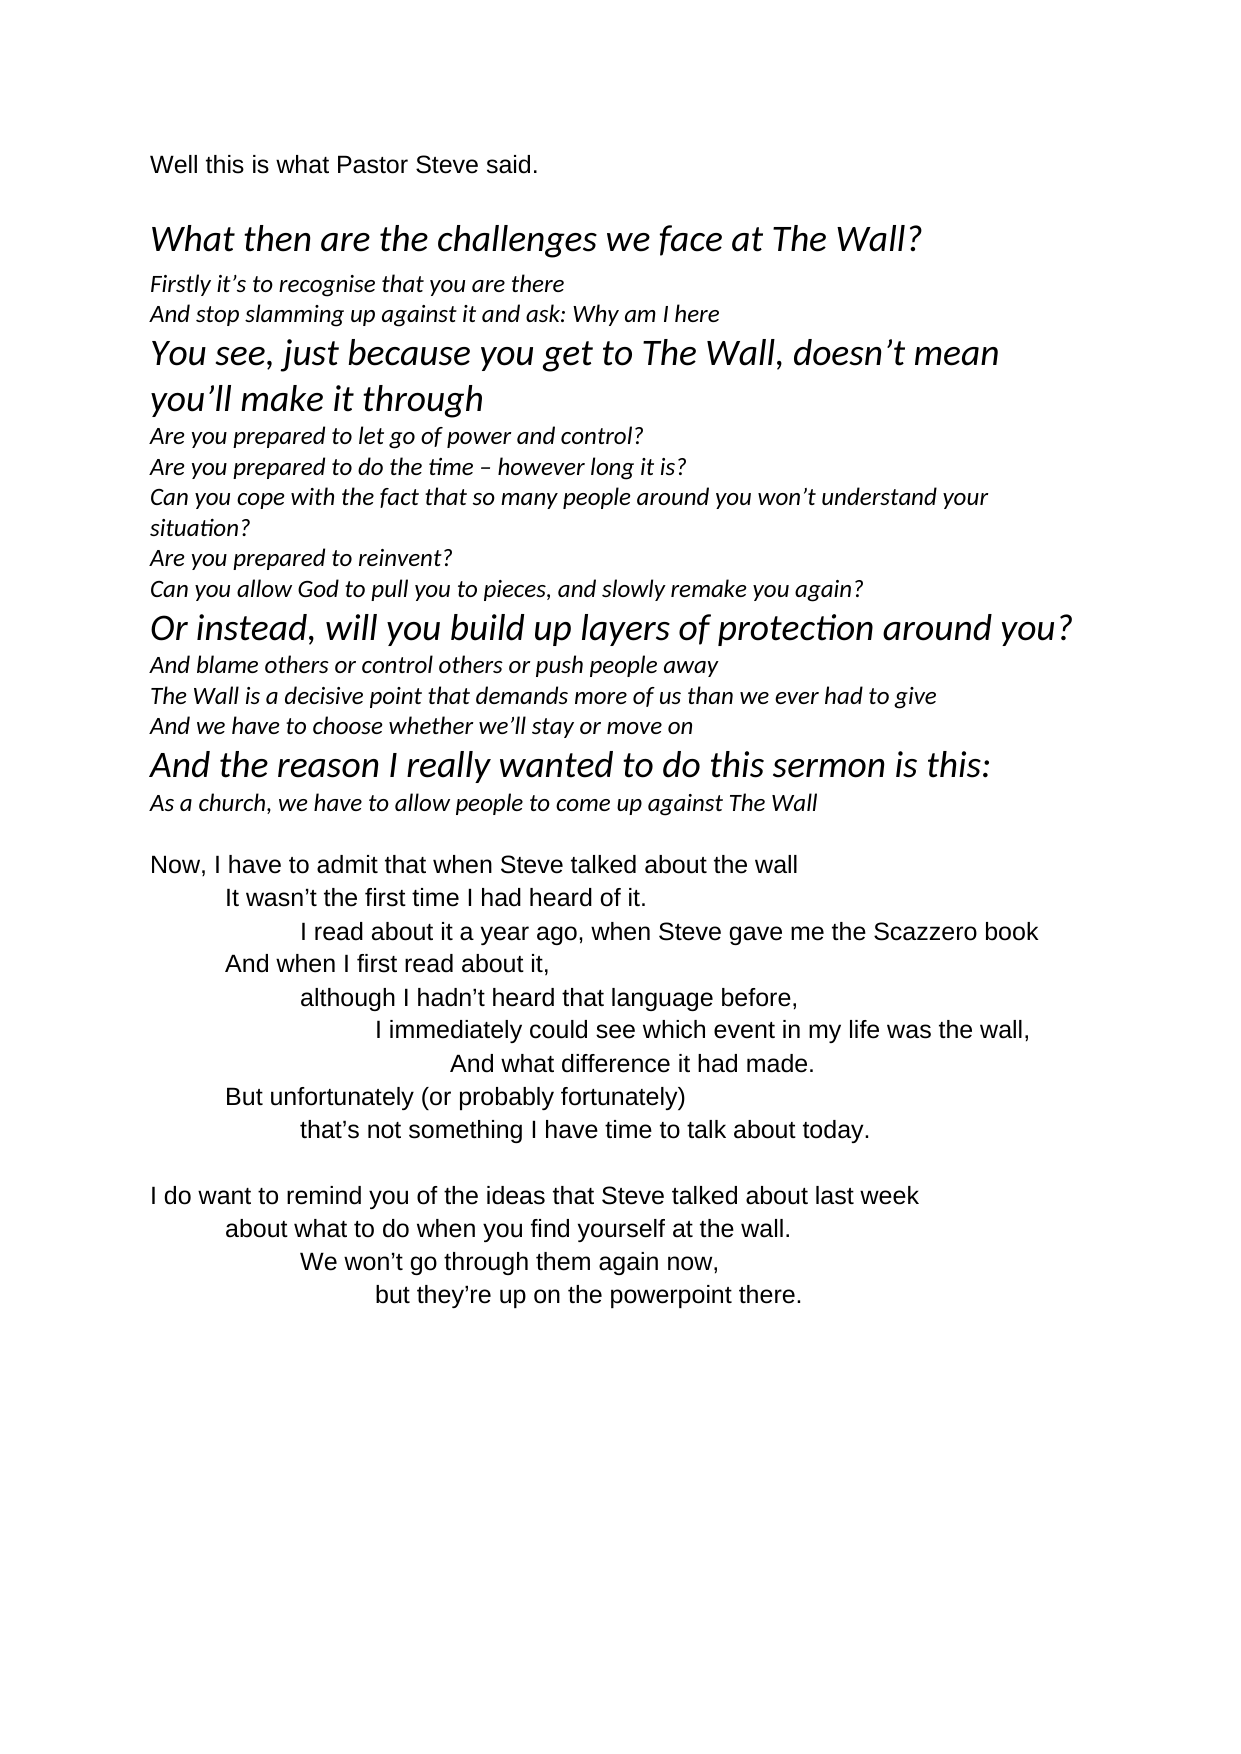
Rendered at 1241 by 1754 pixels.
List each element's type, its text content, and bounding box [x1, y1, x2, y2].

list And stop slamming up against it and ask: Why am I here [150, 298, 1090, 329]
list Firstly it’s to recognise that you are there [150, 268, 1090, 298]
list You see, just because you get to The Wall, doesn’t mean you’ll make it through [150, 329, 1090, 421]
list Can you allow God to pull you to pieces, and slowly remake you again? [150, 573, 1090, 604]
list And the reason I really wanted to do this sermon is this: [150, 741, 1090, 787]
text I do want to remind you of the ideas that Steve talked about last week [150, 1181, 1090, 1209]
text But unfortunately (or probably fortunately) [150, 1082, 1090, 1110]
list Or instead, will you build up layers of protection around you? [150, 604, 1090, 649]
text It wasn’t the first time I had heard of it. [150, 883, 1090, 912]
list Are you prepared to let go of power and control? [150, 421, 1090, 451]
list Are you prepared to reinvent? [150, 543, 1090, 573]
text What then are the challenges we face at The Wall? [150, 215, 1090, 261]
text And when I first read about it, [150, 949, 1090, 978]
text I immediately could see which event in my life was the wall, [375, 1016, 1090, 1044]
text although I hadn’t heard that language before, [225, 982, 1090, 1011]
text I read about it a year ago, when Steve gave me the Scazzero book [225, 916, 1090, 945]
list As a church, we have to allow people to come up against The Wall [150, 787, 1090, 817]
text We won’t go through them again now, [150, 1247, 1090, 1275]
list And blame others or control others or push people away [150, 649, 1090, 680]
list Can you cope with the fact that so many people around you won’t understand your situation? [150, 482, 1090, 543]
text And what difference it had made. [375, 1048, 1090, 1077]
text but they’re up on the powerpoint there. [300, 1280, 1090, 1308]
text that’s not something I have time to talk about today. [225, 1114, 1090, 1143]
list The Wall is a decisive point that demands more of us than we ever had to give [150, 680, 1090, 711]
text Now, I have to admit that when Steve talked about the wall [150, 850, 1090, 879]
text Well this is what Pastor Steve said. [150, 150, 1090, 211]
list Are you prepared to do the time – however long it is? [150, 451, 1090, 482]
text about what to do when you find yourself at the wall. [150, 1214, 1090, 1242]
list And we have to choose whether we’ll stay or move on [150, 711, 1090, 741]
